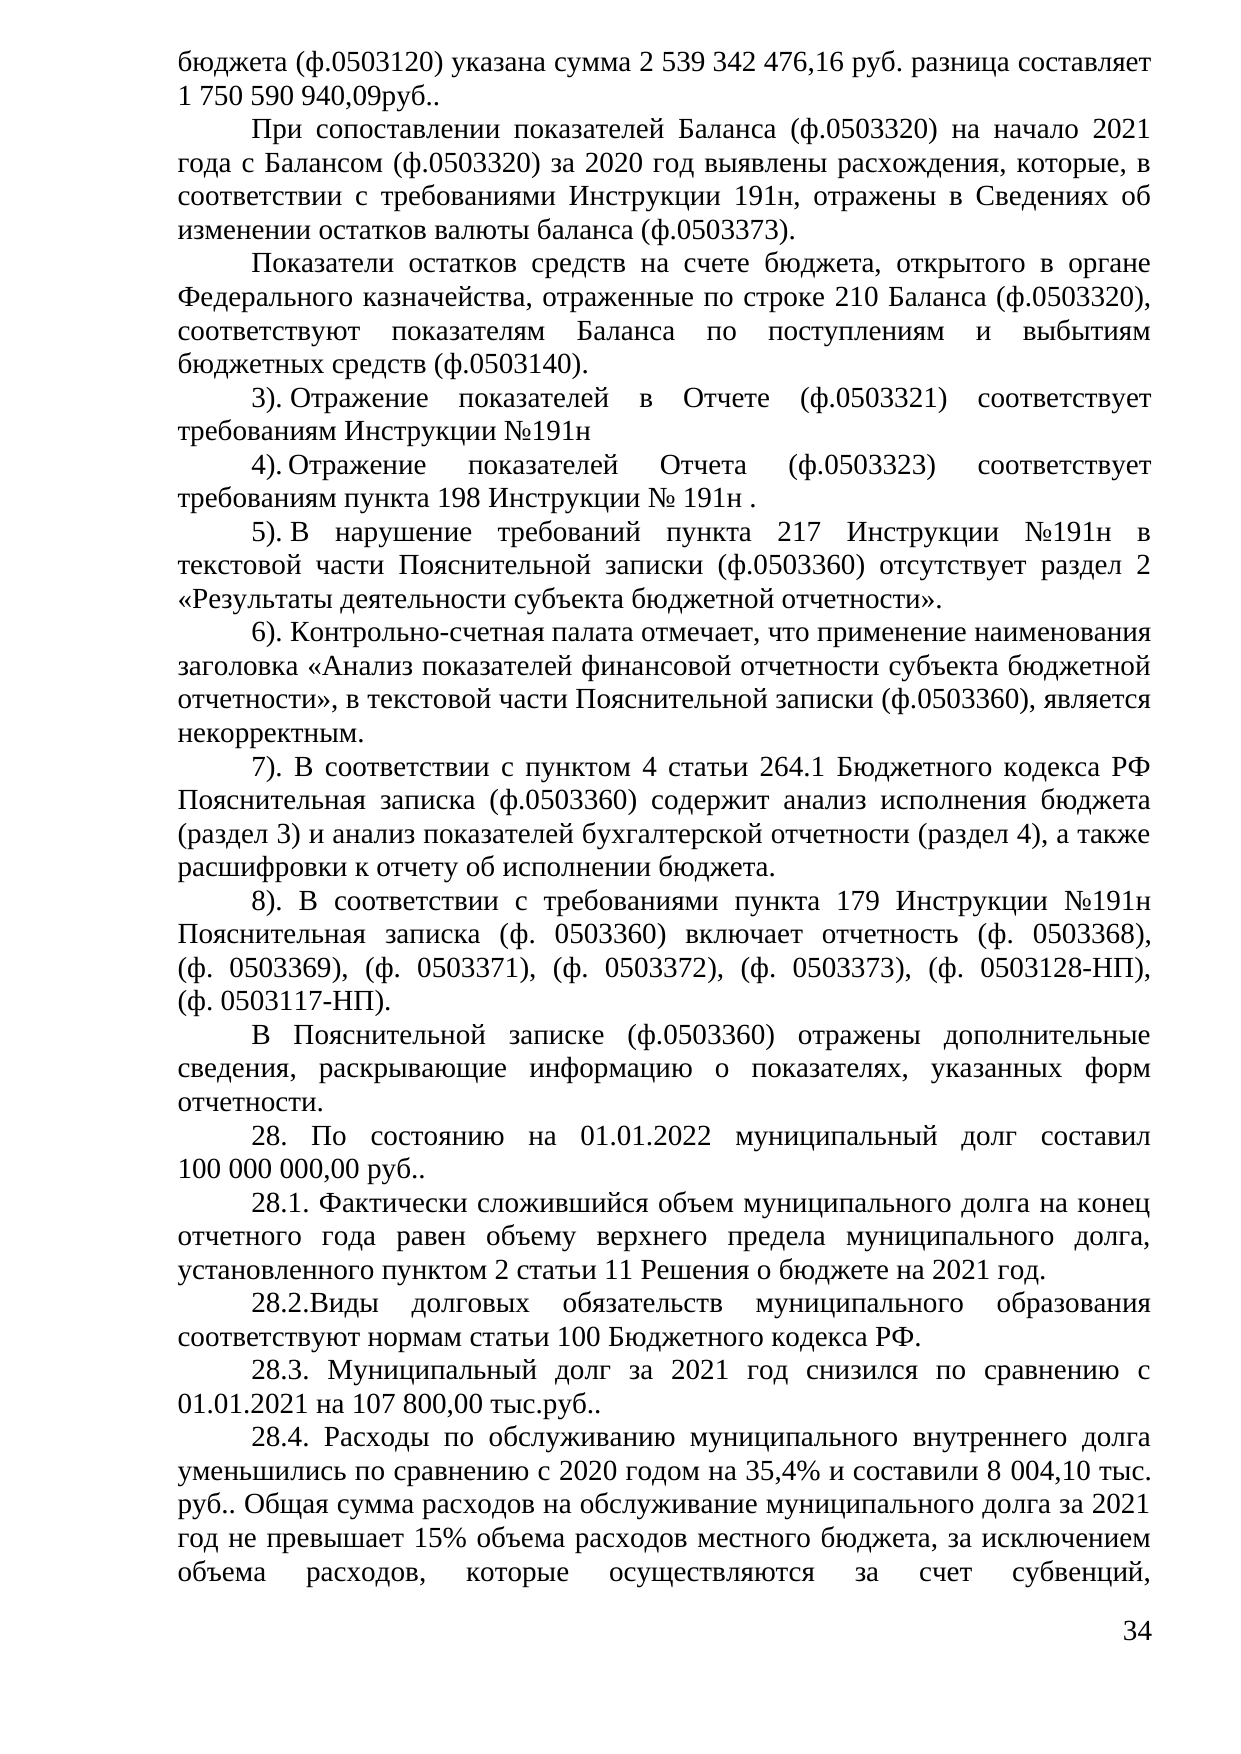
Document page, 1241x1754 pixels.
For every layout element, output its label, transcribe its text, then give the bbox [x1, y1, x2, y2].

list 5). В нарушение требований пункта 217 Инструкции №191н в текстовой части Пояснительной записки (ф.0503360) отсутствует раздел 2 «Результаты деятельности субъекта бюджетной отчетности». [177, 514, 1152, 614]
list 28.1. Фактически сложившийся объем муниципального долга на конец отчетного года равен объему верхнего предела муниципального долга, установленного пунктом 2 статьи 11 Решения о бюджете на 2021 год. [177, 1185, 1152, 1285]
list 28. По состоянию на 01.01.2022 муниципальный долг составил 100 000 000,00 руб.. [177, 1118, 1152, 1185]
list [177, 44, 1152, 111]
list Показатели остатков средств на счете бюджета, открытого в органе Федерального казначейства, отраженные по строке 210 Баланса (ф.0503320), соответствуют показателям Баланса по поступлениям и выбытиям бюджетных средств (ф.0503140). [177, 246, 1152, 380]
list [177, 1419, 1152, 1587]
list 28.3. Муниципальный долг за 2021 год снизился по сравнению с 01.01.2021 на 107 800,00 тыс.руб.. [177, 1352, 1152, 1419]
list В Пояснительной записке (ф.0503360) отражены дополнительные сведения, раскрывающие информацию о показателях, указанных форм отчетности. [177, 1017, 1152, 1118]
list 7). В соответствии с пунктом 4 статьи 264.1 Бюджетного кодекса РФ Пояснительная записка (ф.0503360) содержит анализ исполнения бюджета (раздел 3) и анализ показателей бухгалтерской отчетности (раздел 4), а также расшифровки к отчету об исполнении бюджета. [177, 749, 1152, 883]
list 6). Контрольно-счетная палата отмечает, что применение наименования заголовка «Анализ показателей финансовой отчетности субъекта бюджетной отчетности», в текстовой части Пояснительной записки (ф.0503360), является некорректным. [177, 614, 1152, 749]
list При сопоставлении показателей Баланса (ф.0503320) на начало 2021 года с Балансом (ф.0503320) за 2020 год выявлены расхождения, которые, в соответствии с требованиями Инструкции 191н, отражены в Сведениях об изменении остатков валюты баланса (ф.0503373). [177, 111, 1152, 246]
list 3). Отражение показателей в Отчете (ф.0503321) соответствует требованиям Инструкции №191н [177, 380, 1152, 447]
list 4). Отражение показателей Отчета (ф.0503323) соответствует требованиям пункта 198 Инструкции № 191н . [177, 447, 1152, 514]
list 28.2.Виды долговых обязательств муниципального образования соответствуют нормам статьи 100 Бюджетного кодекса РФ. [177, 1285, 1152, 1352]
list 8). В соответствии с требованиями пункта 179 Инструкции №191н Пояснительная записка (ф. 0503360) включает отчетность (ф. 0503368), (ф. 0503369), (ф. 0503371), (ф. 0503372), (ф. 0503373), (ф. 0503128-НП), (ф. 0503117-НП). [177, 883, 1152, 1017]
